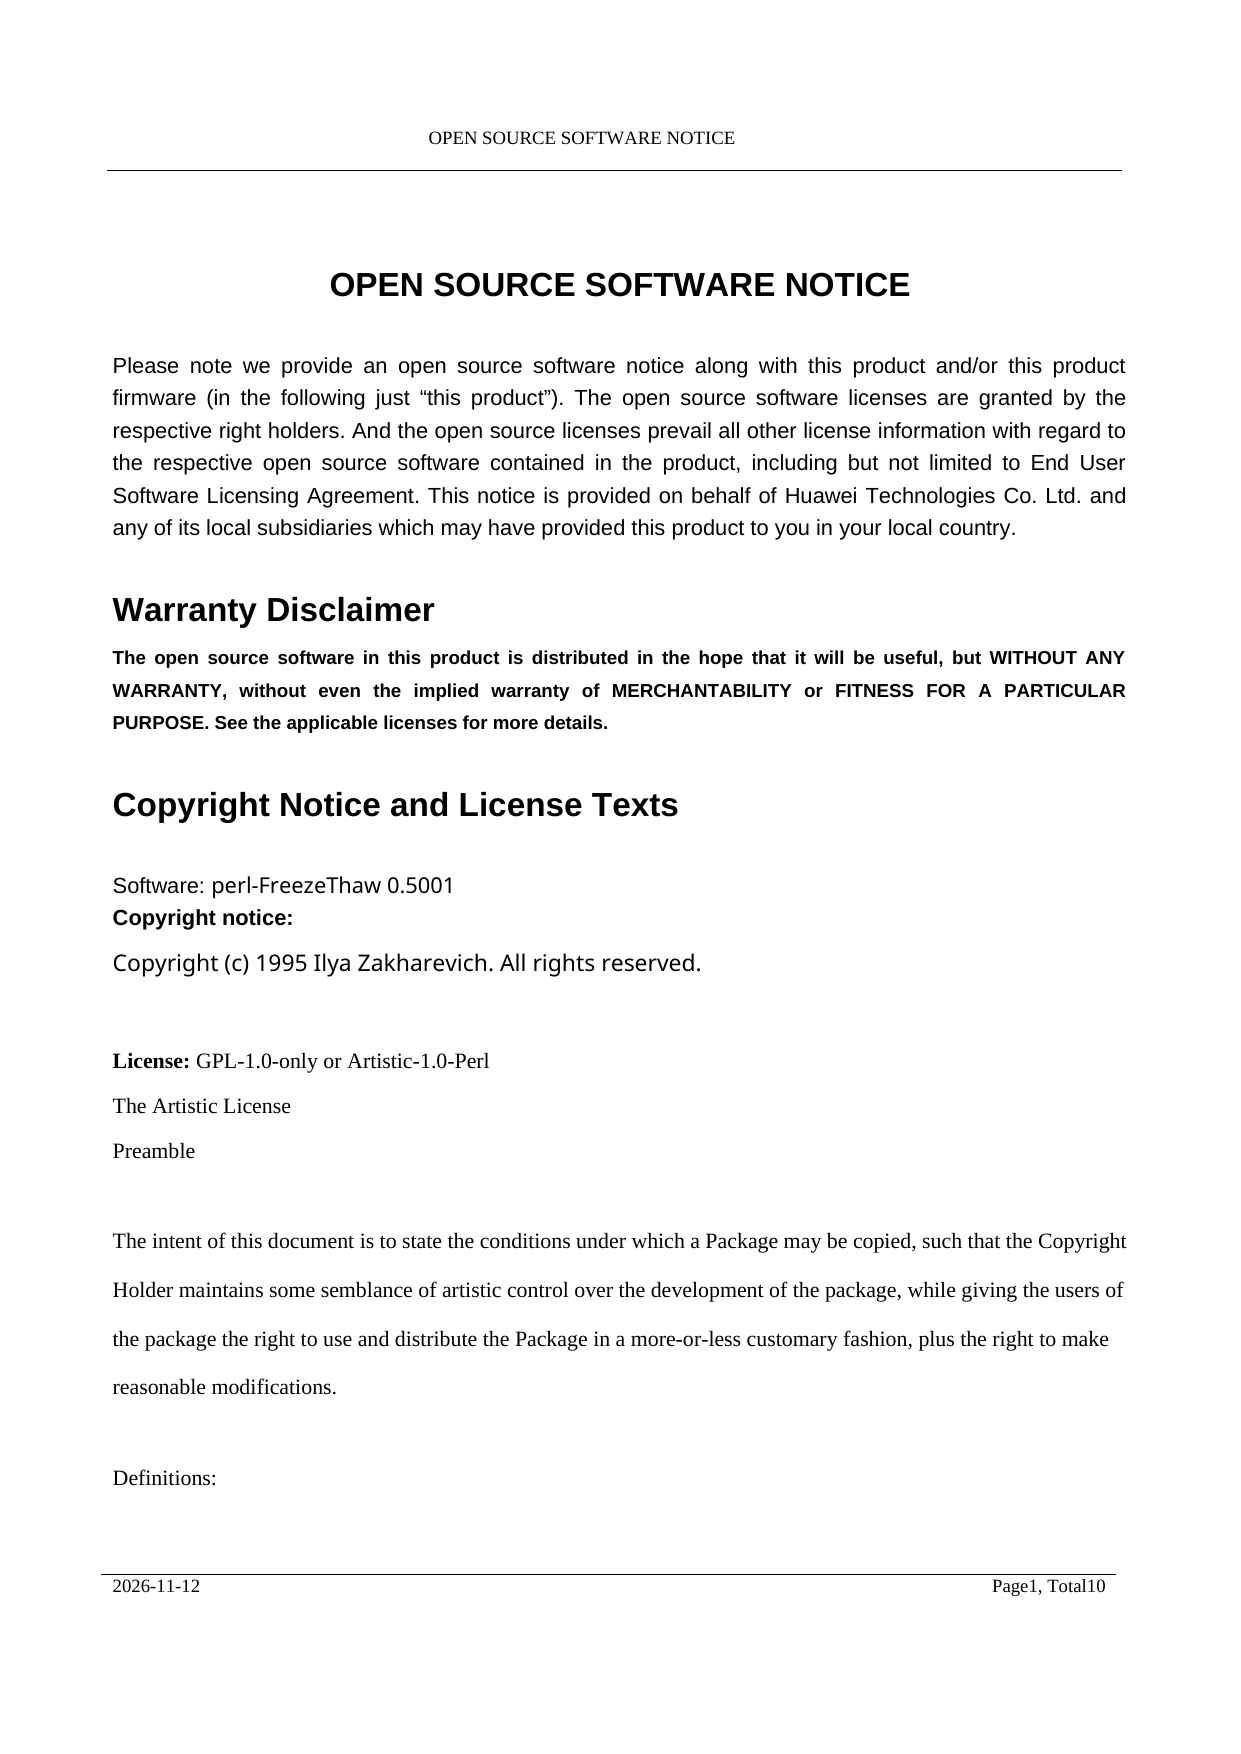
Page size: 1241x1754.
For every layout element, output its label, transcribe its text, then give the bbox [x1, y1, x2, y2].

text Software: perl-FreezeThaw 0.5001 [112, 869, 1128, 901]
text Warranty Disclaimer [112, 576, 1128, 641]
text Definitions: [112, 1461, 1128, 1493]
text Copyright (c) 1995 Ilya Zakharevich. All rights reserved. [112, 947, 1128, 1028]
text The intent of this document is to state the conditions under which a Package may be copied, such that the Copyright Holder maintains some semblance of artistic control over the development of the package, while giving the users of the package the right to use and distribute the Package in a more-or-less customary fashion, plus the right to make reasonable modifications. [112, 1224, 1128, 1403]
text The open source software in this product is distributed in the hope that it will be useful, but WITHOUT ANY WARRANTY, without even the implied warranty of MERCHANTABILITY or FITNESS FOR A PARTICULAR PURPOSE. See the applicable licenses for more details. [112, 641, 1128, 739]
text Please note we provide an open source software notice along with this product and/or this product firmware (in the following just “this product”). The open source software licenses are granted by the respective right holders. And the open source licenses prevail all other license information with regard to the respective open source software contained in the product, including but not limited to End User Software Licensing Agreement. This notice is provided on behalf of Huawei Technologies Co. Ltd. and any of its local subsidiaries which may have provided this product to you in your local country. [112, 349, 1128, 544]
text Copyright notice: [112, 901, 1128, 934]
text Copyright Notice and License Texts [112, 771, 1128, 836]
text The Artistic License [112, 1089, 1128, 1122]
text OPEN SOURCE SOFTWARE NOTICE [112, 251, 1128, 316]
text Preamble [112, 1134, 1128, 1167]
text License: GPL-1.0-only or Artistic-1.0-Perl [112, 1044, 1128, 1077]
